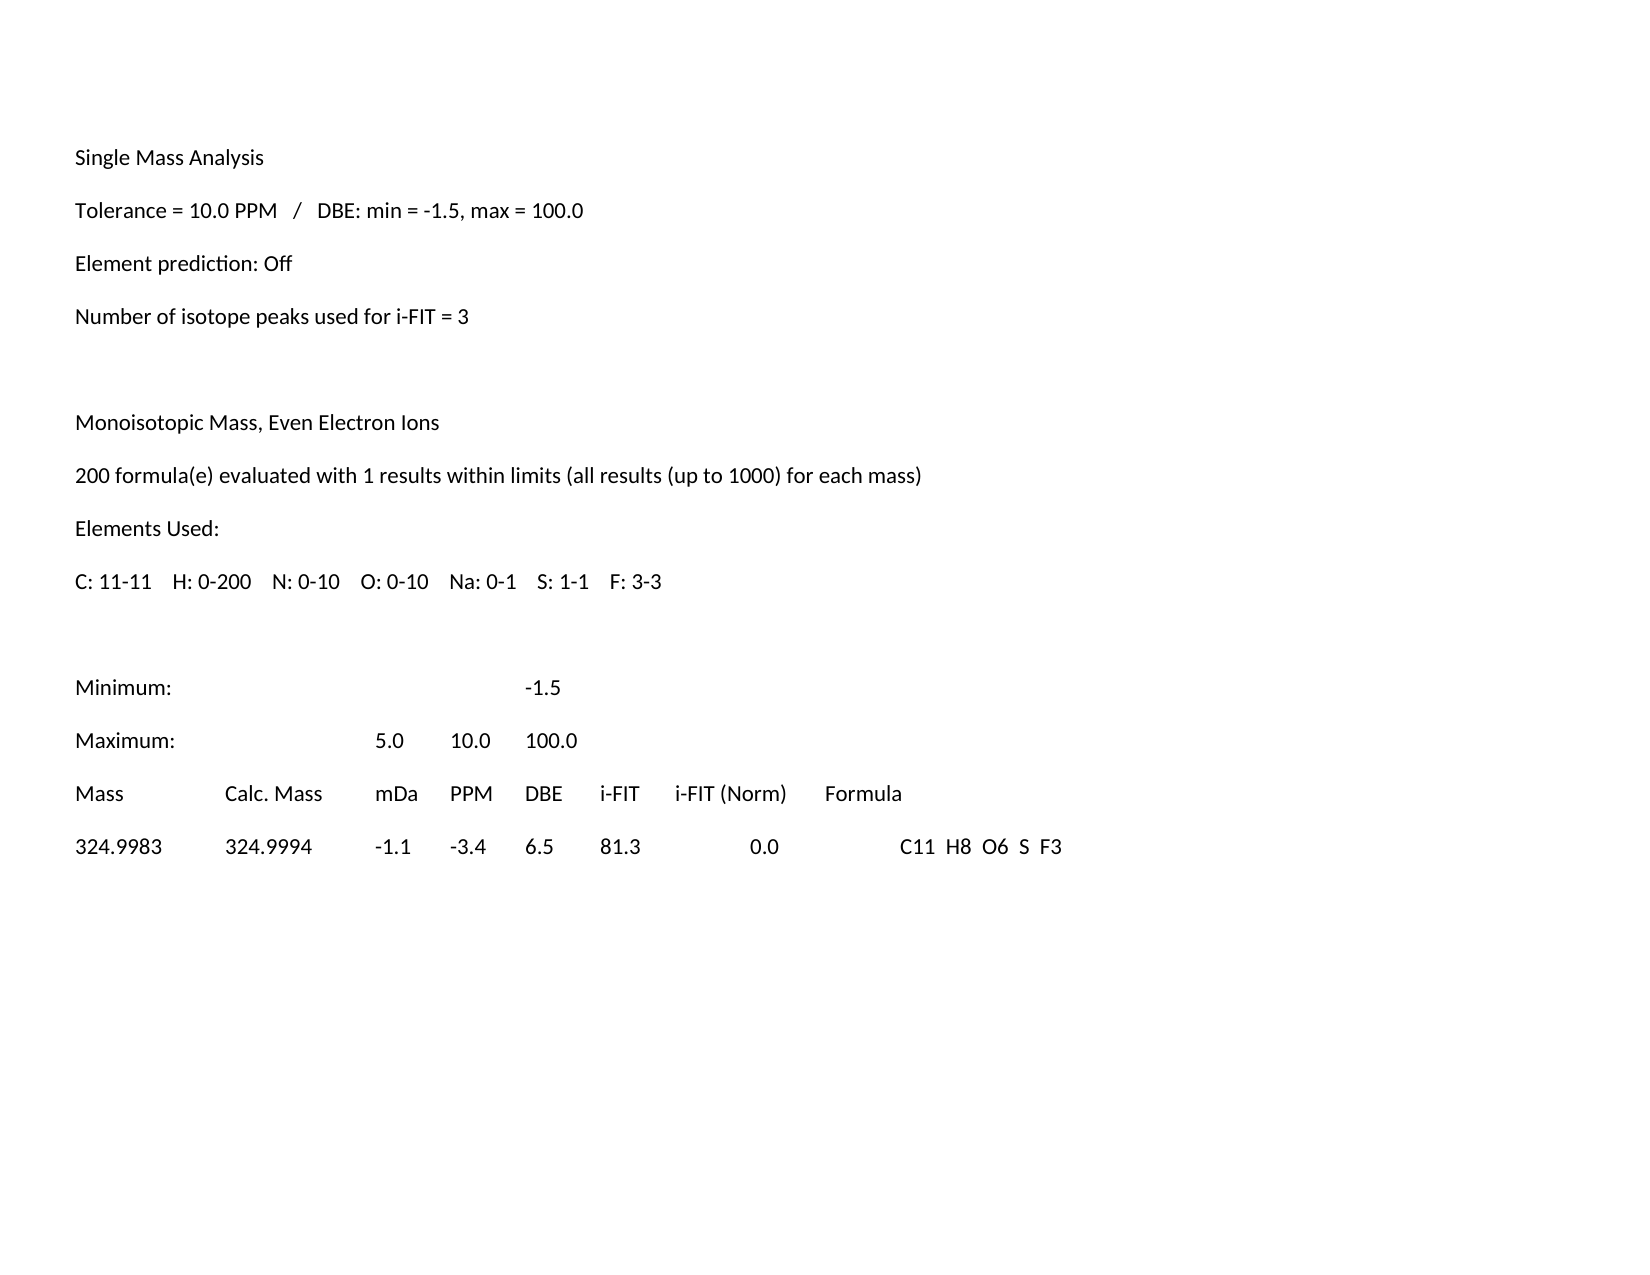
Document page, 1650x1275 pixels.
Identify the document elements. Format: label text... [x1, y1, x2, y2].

text Mass Calc. Mass mDa PPM DBE i-FIT i-FIT (Norm) Formula [75, 779, 1563, 807]
text Single Mass Analysis [75, 143, 1563, 171]
text Elements Used: [75, 514, 1563, 542]
text 324.9983 324.9994 -1.1 -3.4 6.5 81.3 0.0 C11 H8 O6 S F3 [75, 832, 1563, 860]
text Monoisotopic Mass, Even Electron Ions [75, 408, 1563, 436]
text Minimum: -1.5 [75, 673, 1563, 701]
text Tolerance = 10.0 PPM / DBE: min = -1.5, max = 100.0 [75, 196, 1563, 224]
text Number of isotope peaks used for i-FIT = 3 [75, 302, 1563, 330]
text 200 formula(e) evaluated with 1 results within limits (all results (up to 1000) for each mass) [75, 461, 1563, 489]
text C: 11-11 H: 0-200 N: 0-10 O: 0-10 Na: 0-1 S: 1-1 F: 3-3 [75, 567, 1563, 595]
text Maximum: 5.0 10.0 100.0 [75, 726, 1563, 754]
text Element prediction: Off [75, 249, 1563, 277]
